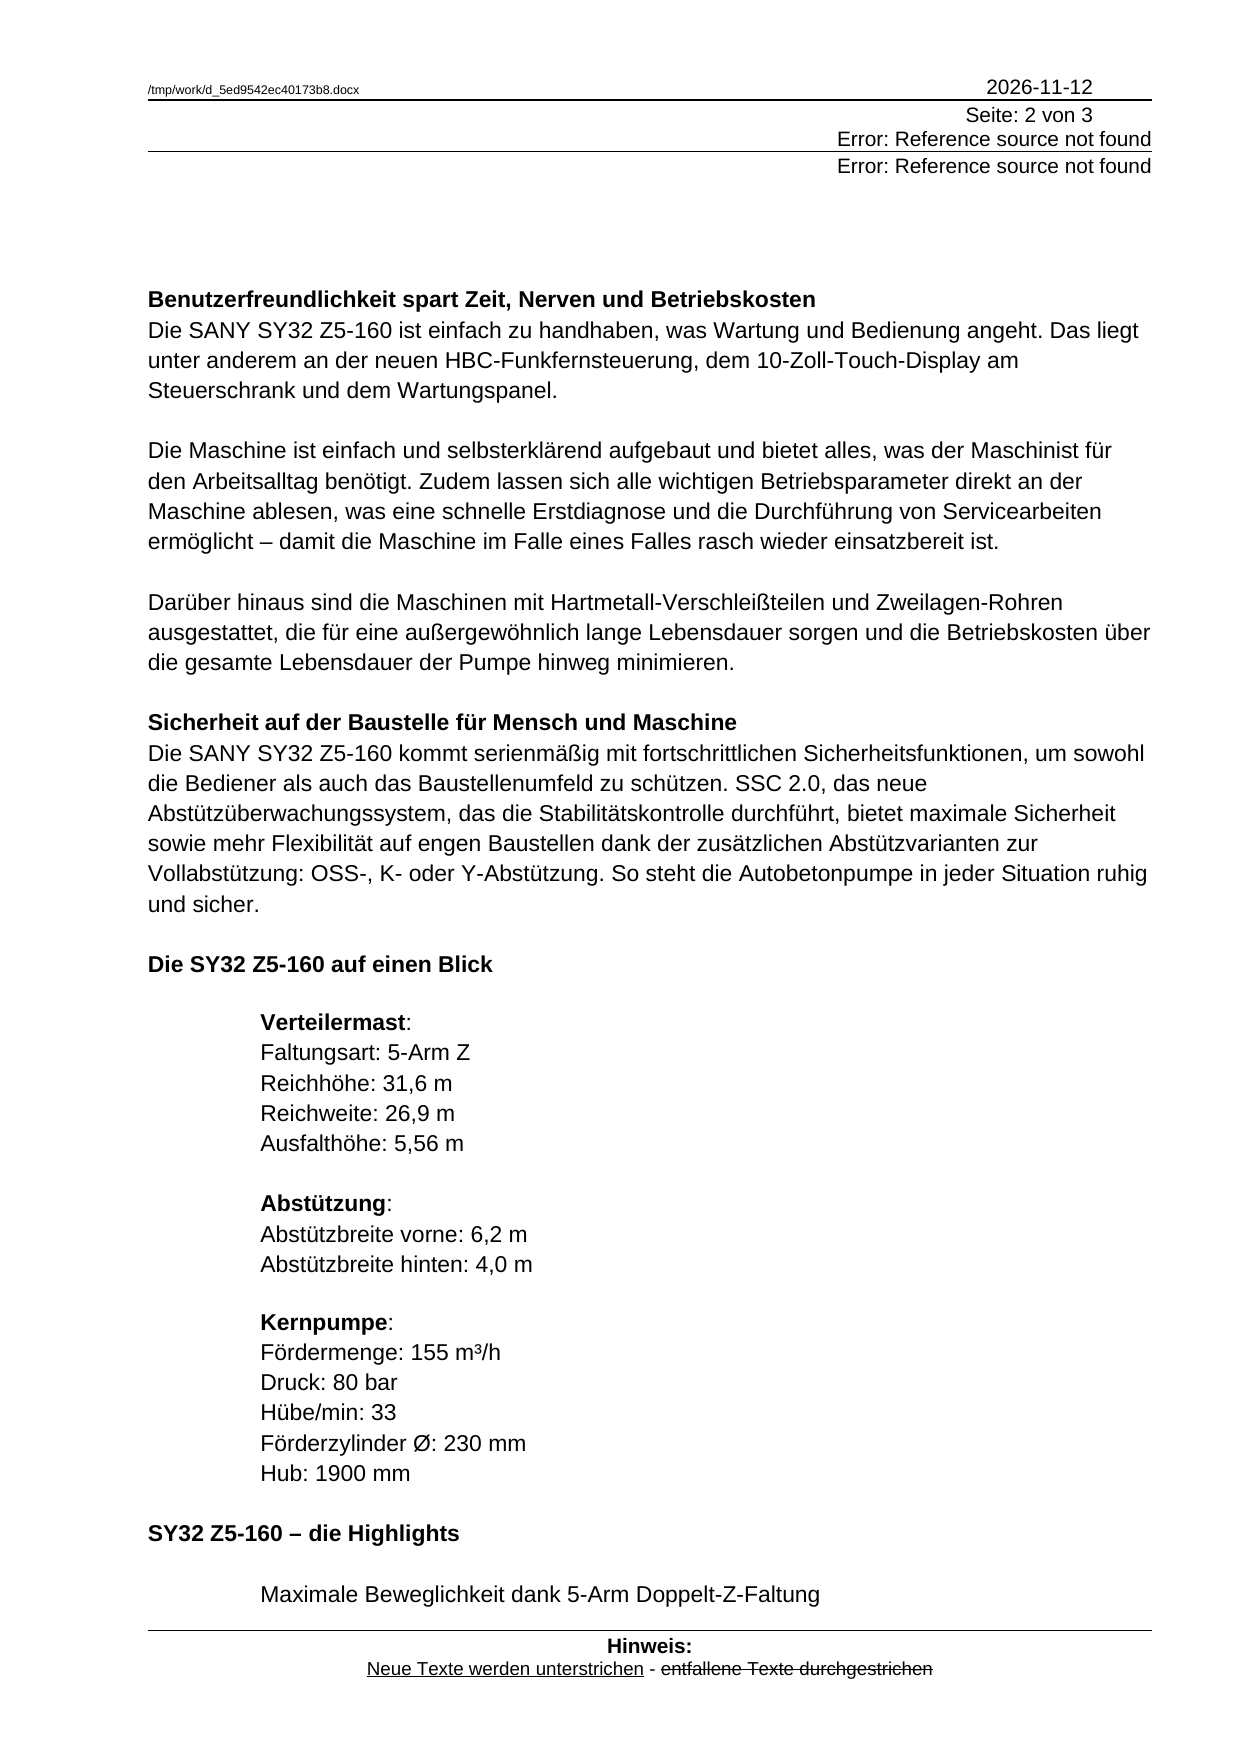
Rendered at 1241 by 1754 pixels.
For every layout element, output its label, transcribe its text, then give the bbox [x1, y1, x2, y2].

text Die SY32 Z5-160 auf einen Blick [148, 951, 1152, 977]
text Abstützbreite hinten: 4,0 m [260, 1251, 1152, 1277]
text Ausfalthöhe: 5,56 m Abstützung: [260, 1130, 1152, 1217]
text Faltungsart: 5-Arm Z [260, 1039, 1152, 1066]
text Reichweite: 26,9 m [260, 1100, 1152, 1126]
text Förderzylinder Ø: 230 mm [260, 1429, 1152, 1456]
text Darüber hinaus sind die Maschinen mit Hartmetall-Verschleißteilen und Zweilagen-Rohren ausgestattet, die für eine außergewöhnlich lange Lebensdauer sorgen und die Betriebskosten über die gesamte Lebensdauer der Pumpe hinweg minimieren. [148, 588, 1152, 675]
text Verteilermast: [260, 981, 1152, 1035]
text Maximale Beweglichkeit dank 5-Arm Doppelt-Z-Faltung [260, 1581, 1152, 1607]
text Kernpumpe: [260, 1281, 1152, 1335]
text Hübe/min: 33 [260, 1399, 1152, 1426]
text Die Maschine ist einfach und selbsterklärend aufgebaut und bietet alles, was der Maschinist für den Arbeitsalltag benötigt. Zudem lassen sich alle wichtigen Betriebsparameter direkt an der Maschine ablesen, was eine schnelle Erstdiagnose und die Durchführung von Servicearbeiten ermöglicht – damit die Maschine im Falle eines Falles rasch wieder einsatzbereit ist. [148, 437, 1152, 554]
text Benutzerfreundlichkeit spart Zeit, Nerven und Betriebskosten [148, 286, 1152, 313]
text Hub: 1900 mm [260, 1460, 1152, 1486]
text Die SANY SY32 Z5-160 ist einfach zu handhaben, was Wartung und Bedienung angeht. Das liegt unter anderem an der neuen HBC-Funkfernsteuerung, dem 10-Zoll-Touch-Display am Steuerschrank und dem Wartungspanel. [148, 317, 1152, 403]
text Fördermenge: 155 m³/h [260, 1339, 1152, 1365]
text Abstützbreite vorne: 6,2 m [260, 1221, 1152, 1247]
text SY32 Z5-160 – die Highlights [148, 1520, 1152, 1547]
text Druck: 80 bar [260, 1369, 1152, 1396]
text Die SANY SY32 Z5-160 kommt serienmäßig mit fortschrittlichen Sicherheitsfunktionen, um sowohl die Bediener als auch das Baustellenumfeld zu schützen. SSC 2.0, das neue Abstützüberwachungssystem, das die Stabilitätskontrolle durchführt, bietet maximale Sicherheit sowie mehr Flexibilität auf engen Baustellen dank der zusätzlichen Abstützvarianten zur Vollabstützung: OSS-, K- oder Y-Abstützung. So steht die Autobetonpumpe in jeder Situation ruhig und sicher. [148, 739, 1152, 917]
text Reichhöhe: 31,6 m [260, 1069, 1152, 1096]
text Sicherheit auf der Baustelle für Mensch und Maschine [148, 709, 1152, 736]
